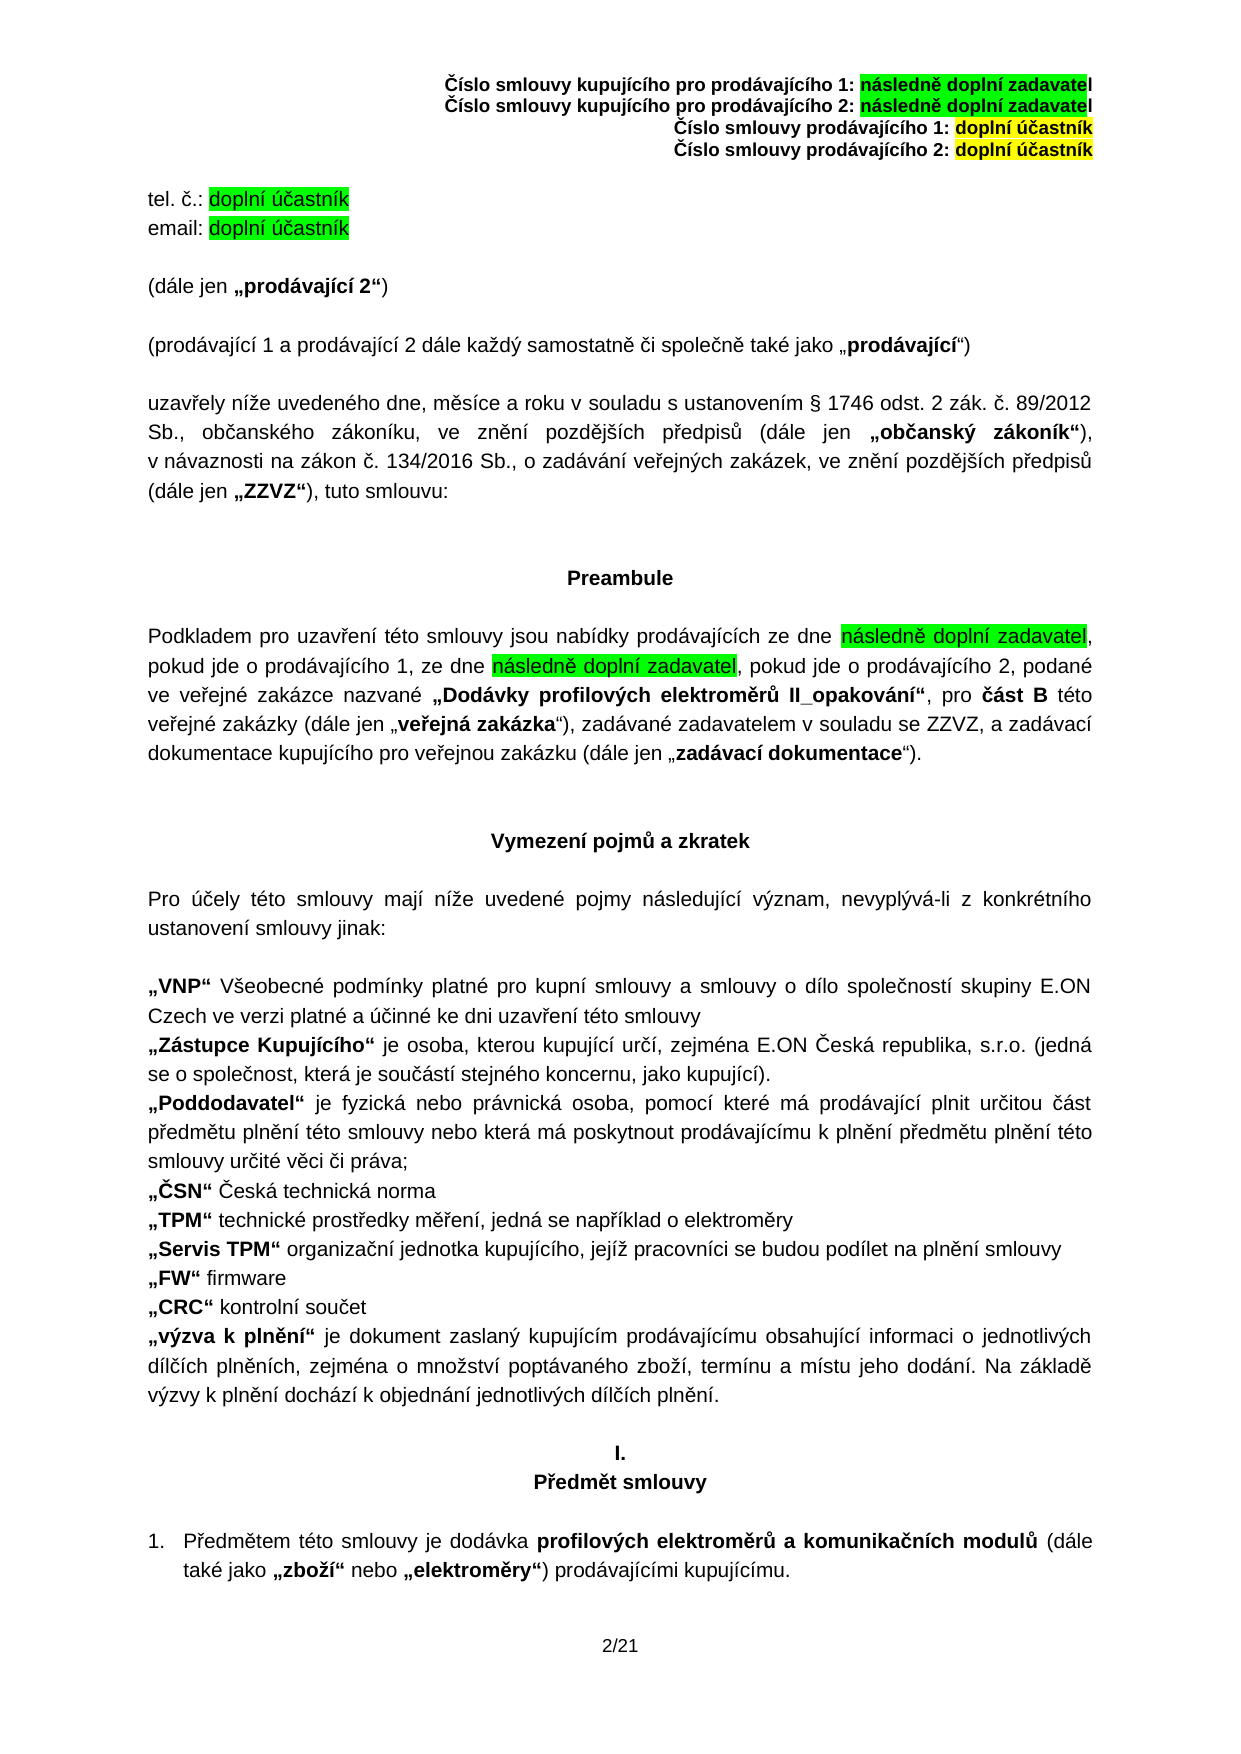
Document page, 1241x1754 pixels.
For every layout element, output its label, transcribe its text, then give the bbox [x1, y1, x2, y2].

text I. [148, 1436, 1093, 1465]
text „Servis TPM“ organizační jednotka kupujícího, jejíž pracovníci se budou podílet na plnění smlouvy [148, 1232, 1093, 1261]
text „TPM“ technické prostředky měření, jedná se například o elektroměry [148, 1202, 1093, 1232]
text „CRC“ kontrolní součet [148, 1290, 1093, 1319]
list Předmětem této smlouvy je dodávka profilových elektroměrů a komunikačních modulů (dále také jako „zboží“ nebo „elektroměry“) prodávajícími kupujícímu. [148, 1523, 1093, 1582]
text (prodávající 1 a prodávající 2 dále každý samostatně či společně také jako „prodávající“) [148, 327, 1093, 357]
text email: doplní účastník [148, 211, 1093, 240]
text (dále jen „prodávající 2“) [148, 269, 1093, 298]
text uzavřely níže uvedeného dne, měsíce a roku v souladu s ustanovením § 1746 odst. 2 zák. č. 89/2012 Sb., občanského zákoníku, ve znění pozdějších předpisů (dále jen „občanský zákoník“), v návaznosti na zákon č. 134/2016 Sb., o zadávání veřejných zakázek, ve znění pozdějších předpisů (dále jen „ZZVZ“), tuto smlouvu: [148, 386, 1093, 502]
text tel. č.: doplní účastník [148, 182, 1093, 211]
text Podkladem pro uzavření této smlouvy jsou nabídky prodávajících ze dne následně doplní zadavatel, pokud jde o prodávajícího 1, ze dne následně doplní zadavatel, pokud jde o prodávajícího 2, podané ve veřejné zakázce nazvané „Dodávky profilových elektroměrů II_opakování“, pro část B této veřejné zakázky (dále jen „veřejná zakázka“), zadávané zadavatelem v souladu se ZZVZ, a zadávací dokumentace kupujícího pro veřejnou zakázku (dále jen „zadávací dokumentace“). [148, 619, 1093, 765]
text „ČSN“ Česká technická norma [148, 1173, 1093, 1202]
text Vymezení pojmů a zkratek [148, 823, 1093, 852]
text „VNP“ Všeobecné podmínky platné pro kupní smlouvy a smlouvy o dílo společností skupiny E.ON Czech ve verzi platné a účinné ke dni uzavření této smlouvy [148, 969, 1093, 1027]
text „Zástupce Kupujícího“ je osoba, kterou kupující určí, zejména E.ON Česká republika, s.r.o. (jedná se o společnost, která je součástí stejného koncernu, jako kupující). [148, 1027, 1093, 1086]
text Pro účely této smlouvy mají níže uvedené pojmy následující význam, nevyplývá-li z konkrétního ustanovení smlouvy jinak: [148, 882, 1093, 940]
text Preambule [148, 561, 1093, 590]
text Předmět smlouvy [148, 1465, 1093, 1494]
text „Poddodavatel“ je fyzická nebo právnická osoba, pomocí které má prodávající plnit určitou část předmětu plnění této smlouvy nebo která má poskytnout prodávajícímu k plnění předmětu plnění této smlouvy určité věci či práva; [148, 1086, 1093, 1173]
text „FW“ firmware [148, 1261, 1093, 1290]
text „výzva k plnění“ je dokument zaslaný kupujícím prodávajícímu obsahující informaci o jednotlivých dílčích plněních, zejména o množství poptávaného zboží, termínu a místu jeho dodání. Na základě výzvy k plnění dochází k objednání jednotlivých dílčích plnění. [148, 1319, 1093, 1407]
